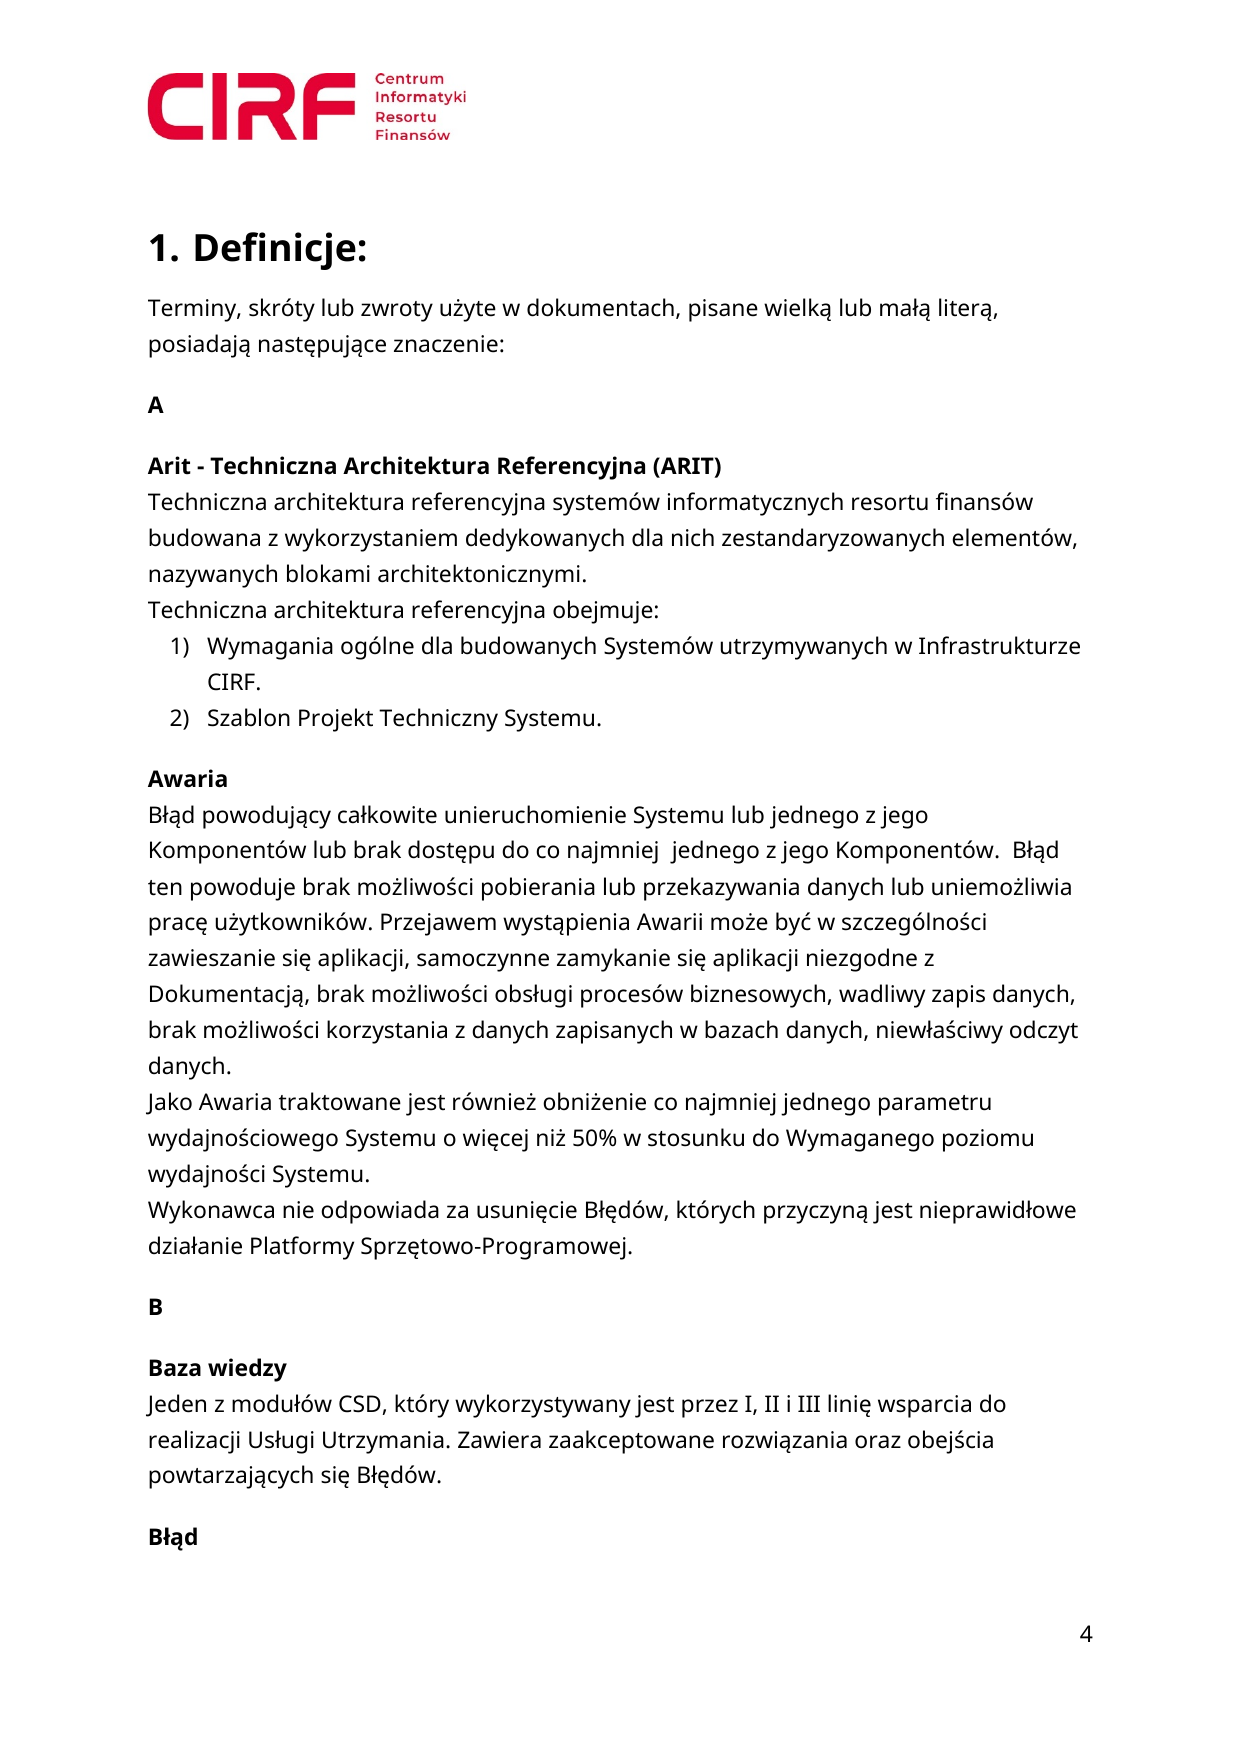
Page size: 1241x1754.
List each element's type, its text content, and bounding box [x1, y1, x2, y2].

picture [147, 73, 466, 140]
list Szablon Projekt Techniczny Systemu. [169, 702, 1092, 733]
text Błąd [148, 1520, 1092, 1552]
text Techniczna architektura referencyjna systemów informatycznych resortu finansów budowana z wykorzystaniem dedykowanych dla nich zestandaryzowanych elementów, nazywanych blokami architektonicznymi. [148, 486, 1092, 589]
subtitle Definicje: [148, 221, 1092, 272]
text Błąd powodujący całkowite unieruchomienie Systemu lub jednego z jego Komponentów lub brak dostępu do co najmniej jednego z jego Komponentów. Błąd ten powoduje brak możliwości pobierania lub przekazywania danych lub uniemożliwia pracę użytkowników. Przejawem wystąpienia Awarii może być w szczególności zawieszanie się aplikacji, samoczynne zamykanie się aplikacji niezgodne z Dokumentacją, brak możliwości obsługi procesów biznesowych, wadliwy zapis danych, brak możliwości korzystania z danych zapisanych w bazach danych, niewłaściwy odczyt danych. [148, 798, 1092, 1081]
text A [148, 389, 1092, 420]
text Jeden z modułów CSD, który wykorzystywany jest przez I, II i III linię wsparcia do realizacji Usługi Utrzymania. Zawiera zaakceptowane rozwiązania oraz obejścia powtarzających się Błędów. [148, 1388, 1092, 1491]
text Jako Awaria traktowane jest również obniżenie co najmniej jednego parametru wydajnościowego Systemu o więcej niż 50% w stosunku do Wymaganego poziomu wydajności Systemu. [148, 1086, 1092, 1189]
text B [148, 1291, 1092, 1322]
text Awaria [148, 763, 1092, 794]
text Wykonawca nie odpowiada za usunięcie Błędów, których przyczyną jest nieprawidłowe działanie Platformy Sprzętowo-Programowej. [148, 1194, 1092, 1261]
text Techniczna architektura referencyjna obejmuje: [148, 594, 1092, 625]
text Baza wiedzy [148, 1352, 1092, 1383]
text Terminy, skróty lub zwroty użyte w dokumentach, pisane wielką lub małą literą, posiadają następujące znaczenie: [148, 292, 1092, 359]
list Wymagania ogólne dla budowanych Systemów utrzymywanych w Infrastrukturze CIRF. [169, 630, 1092, 697]
text Arit - Techniczna Architektura Referencyjna (ARIT) [148, 450, 1092, 481]
